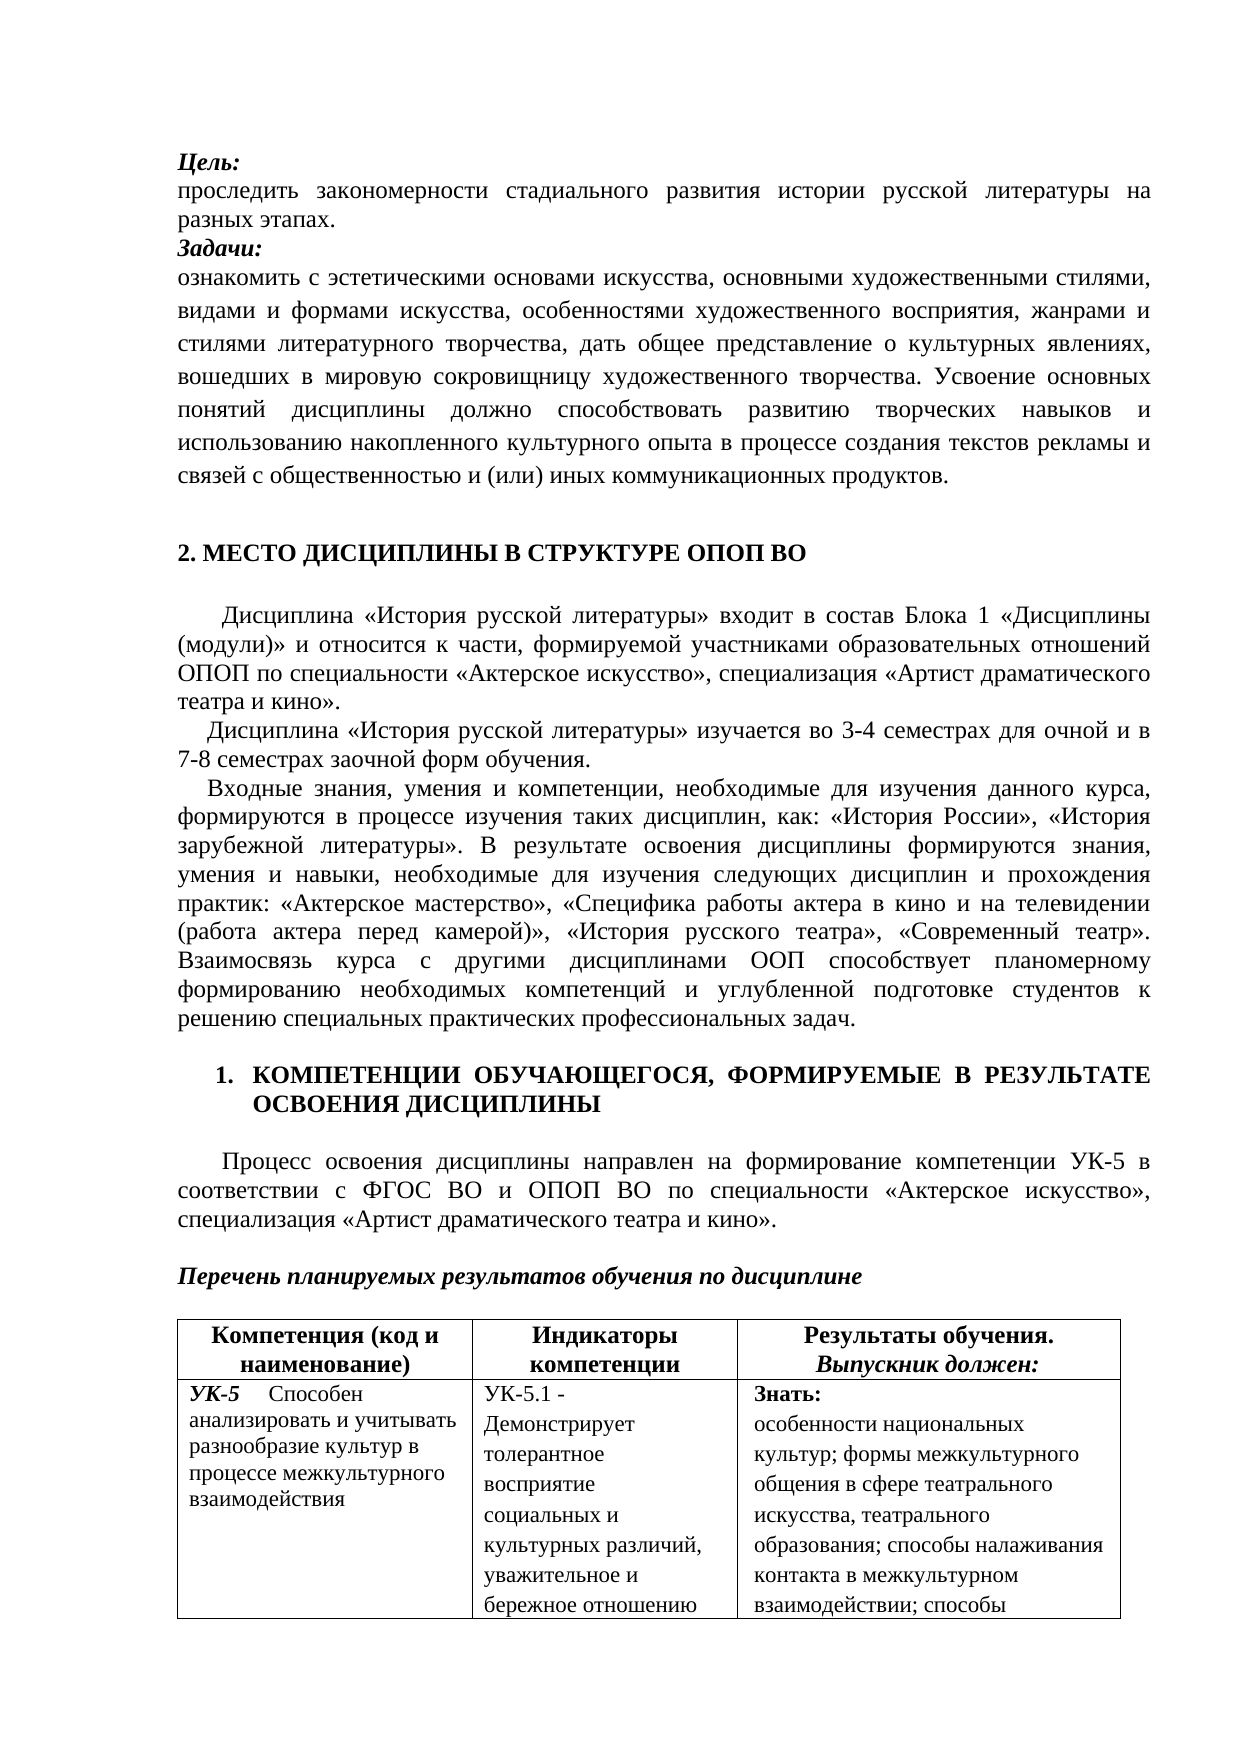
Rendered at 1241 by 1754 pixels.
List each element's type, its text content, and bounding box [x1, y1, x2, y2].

text Перечень планируемых результатов обучения по дисциплине [177, 1261, 1152, 1290]
table_header Компетенция (код и наименование) [178, 1320, 472, 1379]
text 2. МЕСТО ДИСЦИПЛИНЫ В СТРУКТУРЕ ОПОП ВО [177, 538, 1152, 567]
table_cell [738, 1380, 1120, 1618]
table_header Индикаторы компетенции [473, 1320, 737, 1379]
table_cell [473, 1380, 737, 1618]
text Цель: [177, 147, 1152, 176]
text Процесс освоения дисциплины направлен на формирование компетенции УК-5 в соответствии с ФГОС ВО и ОПОП ВО по специальности «Актерское искусство», специализация «Артист драматического театра и кино». [177, 1146, 1152, 1233]
text Задачи: [177, 233, 1152, 262]
text проследить закономерности стадиального развития истории русской литературы на разных этапах. [177, 176, 1152, 233]
text Дисциплина «История русской литературы» изучается во 3-4 семестрах для очной и в 7-8 семестрах заочной форм обучения. [177, 715, 1152, 773]
table_header Результаты обучения. Выпускник должен: [738, 1320, 1120, 1379]
text Входные знания, умения и компетенции, необходимые для изучения данного курса, формируются в процессе изучения таких дисциплин, как: «История России», «История зарубежной литературы». В результате освоения дисциплины формируются знания, умения и навыки, необходимые для изучения следующих дисциплин и прохождения практик: «Актерское мастерство», «Специфика работы актера в кино и на телевидении (работа актера перед камерой)», «История русского театра», «Современный театр». Взаимосвязь курса с другими дисциплинами ООП способствует планомерному формированию необходимых компетенций и углубленной подготовке студентов к решению специальных практических профессиональных задач. [177, 773, 1152, 1031]
text Дисциплина «История русской литературы» входит в состав Блока 1 «Дисциплины (модули)» и относится к части, формируемой участниками образовательных отношений ОПОП по специальности «Актерское искусство», специализация «Артист драматического театра и кино». [177, 600, 1152, 715]
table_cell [178, 1380, 472, 1618]
list КОМПЕТЕНЦИИ ОБУЧАЮЩЕГОСЯ, ФОРМИРУЕМЫЕ В РЕЗУЛЬТАТЕ ОСВОЕНИЯ ДИСЦИПЛИНЫ [215, 1060, 1152, 1118]
text ознакомить с эстетическими основами искусства, основными художественными стилями, видами и формами искусства, особенностями художественного восприятия, жанрами и стилями литературного творчества, дать общее представление о культурных явлениях, вошедших в мировую сокровищницу художественного творчества. Усвоение основных понятий дисциплины должно способствовать развитию творческих навыков и использованию накопленного культурного опыта в процессе создания текстов рекламы и связей с общественностью и (или) иных коммуникационных продуктов. [177, 262, 1152, 489]
